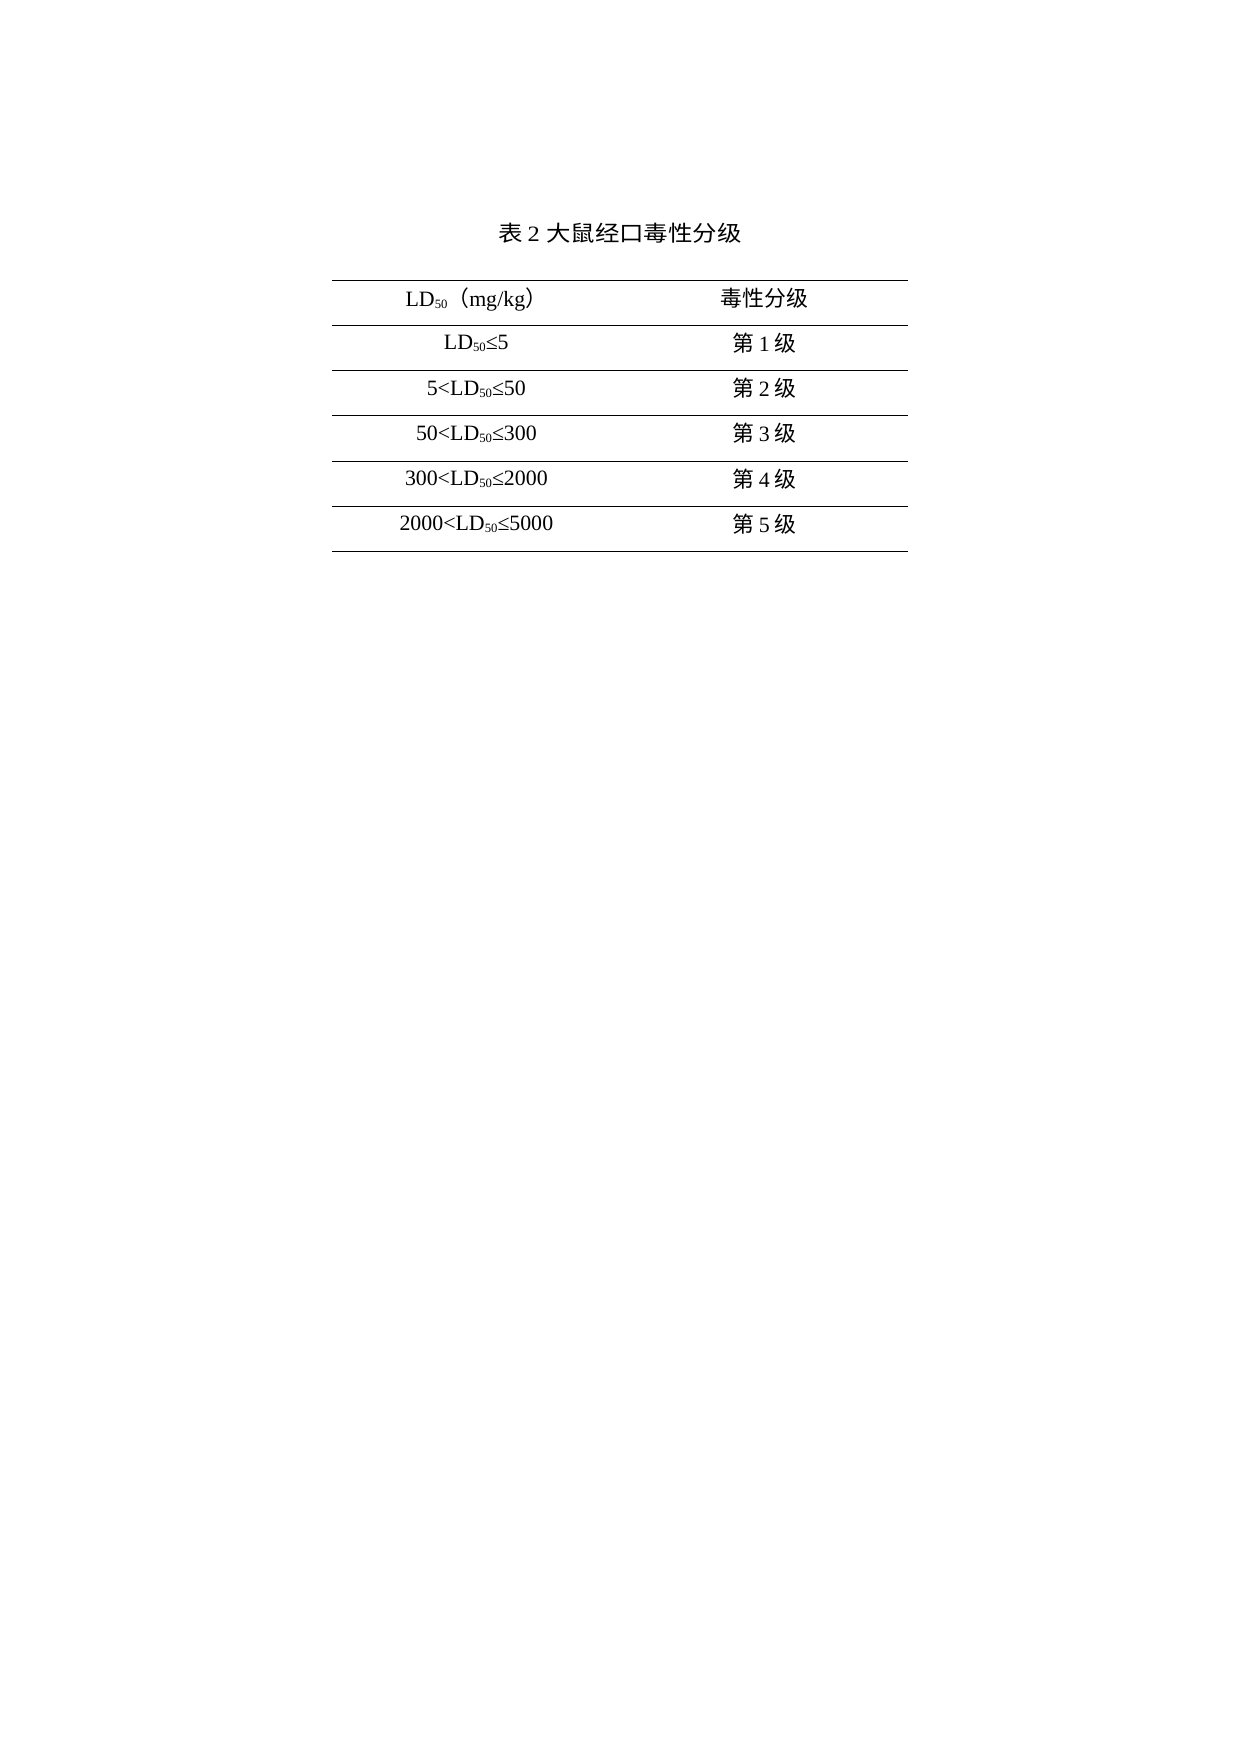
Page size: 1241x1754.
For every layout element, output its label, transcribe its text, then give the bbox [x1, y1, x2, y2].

table_cell 第1级 [620, 326, 908, 370]
table_cell 50<LD50≤300 [332, 416, 620, 461]
text 表2 大鼠经口毒性分级 [187, 216, 1053, 248]
table_cell 第4级 [620, 462, 908, 506]
table_cell 300<LD50≤2000 [332, 462, 620, 506]
table_cell 2000<LD50≤5000 [332, 507, 620, 551]
table_header LD50（mg/kg） [332, 281, 620, 325]
table_cell 第2级 [620, 371, 908, 415]
table_cell 第3级 [620, 416, 908, 461]
table_cell 第5级 [620, 507, 908, 551]
table_cell 5<LD50≤50 [332, 371, 620, 415]
table_cell LD50≤5 [332, 326, 620, 370]
table_header 毒性分级 [620, 281, 908, 325]
